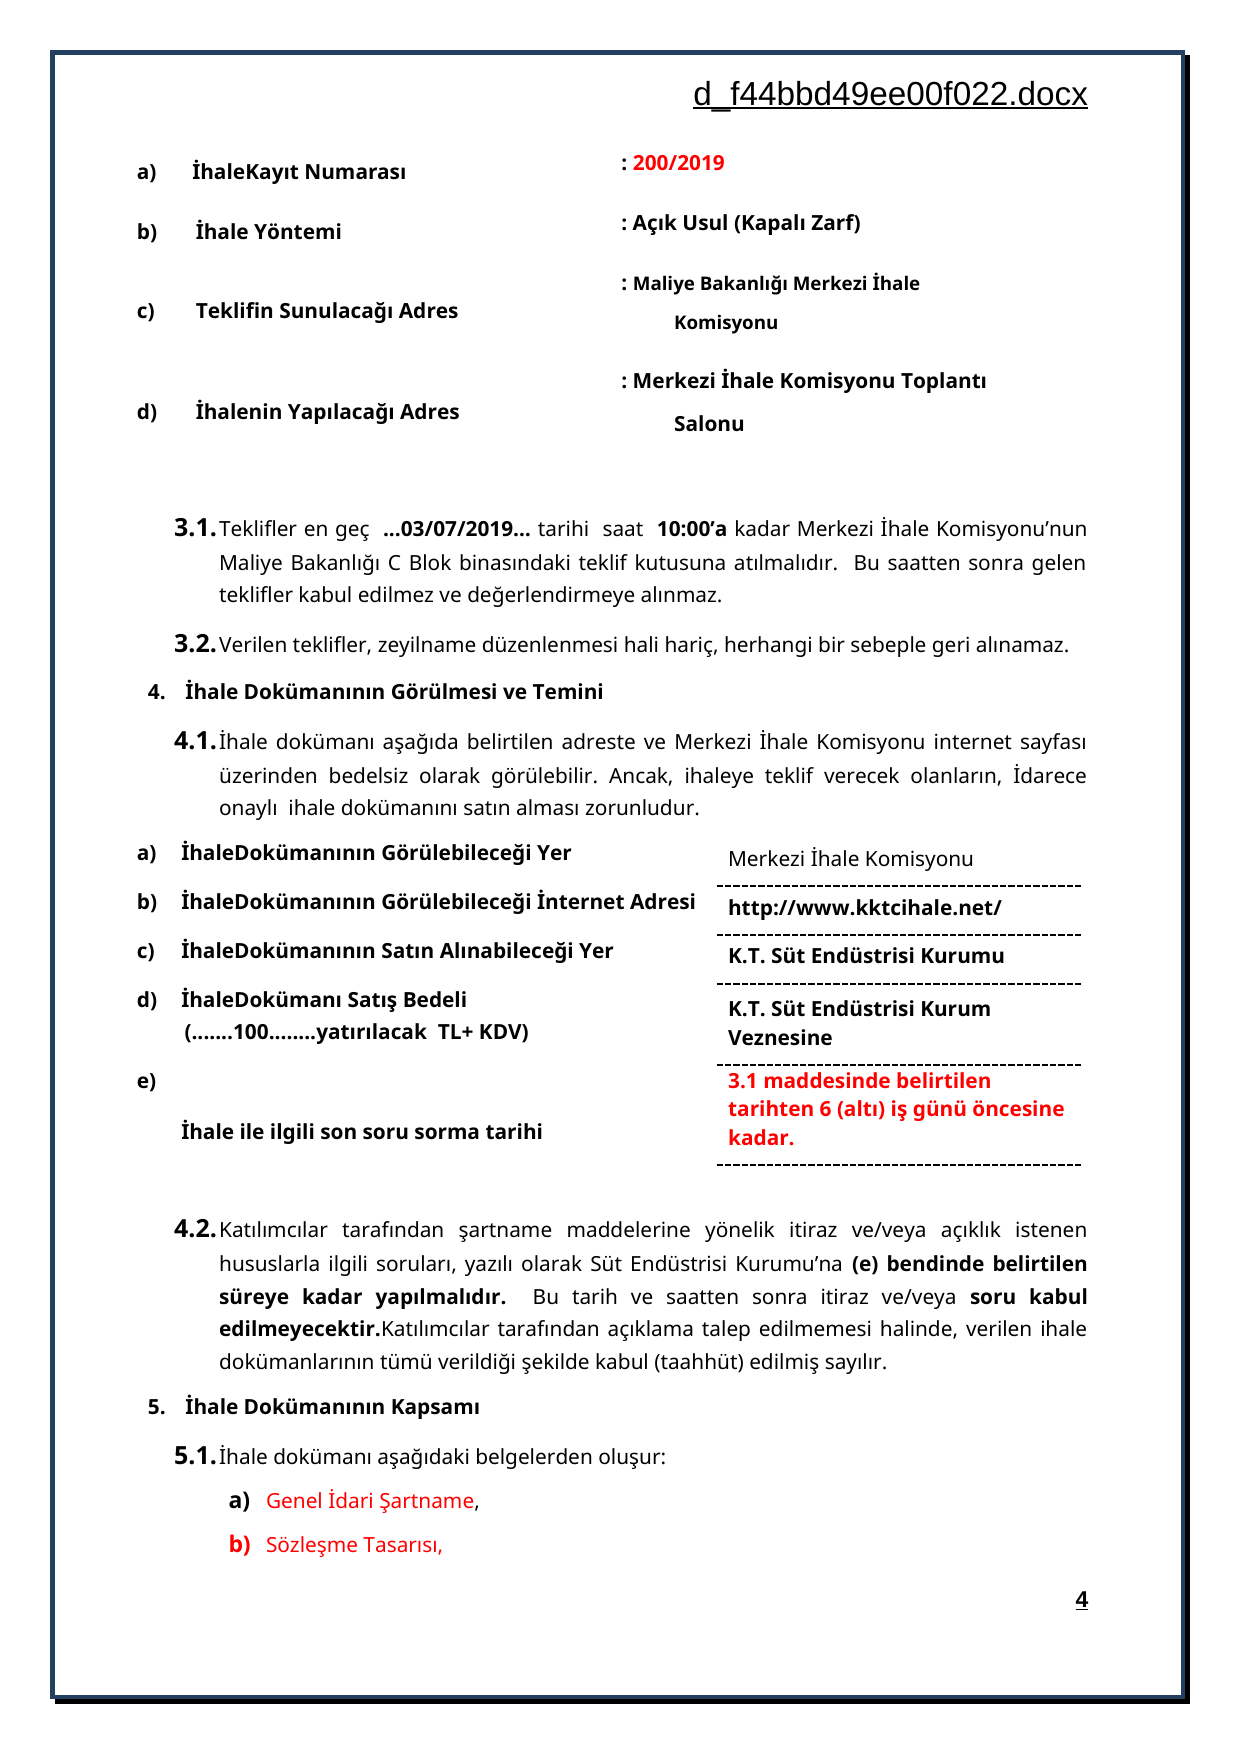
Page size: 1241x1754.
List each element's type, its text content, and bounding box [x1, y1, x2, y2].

table_cell İhale ile ilgili son soru sorma tarihi [170, 1064, 717, 1164]
table_cell [125, 1064, 170, 1164]
table_cell [125, 983, 170, 1064]
table_cell Teklifin Sunulacağı Adres [181, 268, 535, 366]
table_header İhaleKayıt Numarası [181, 148, 535, 208]
table_cell http://www.kktcihale.net/ [717, 885, 1083, 934]
list Katılımcılar tarafından şartname maddelerine yönelik itiraz ve/veya açıklık istenen hususlarla ilgili soruları, yazılı olarak Süt Endüstrisi Kurumu’na (e) bendinde belirtilen süreye kadar yapılmalıdır. Bu tarih ve saatten sonra itiraz ve/veya soru kabul edilmeyecektir.Katılımcılar tarafından açıklama talep edilmemesi halinde, verilen ihale dokümanlarının tümü verildiği şekilde kabul (taahhüt) edilmiş sayılır. [174, 1211, 1088, 1376]
table_cell İhaleDokümanının Satın Alınabileceği Yer [170, 934, 717, 983]
table_cell [125, 208, 181, 268]
table_cell İhalenin Yapılacağı Adres [181, 366, 535, 469]
list Teklifler en geç ...03/07/2019… tarihi saat 10:00’a kadar Merkezi İhale Komisyonu’nun Maliye Bakanlığı C Blok binasındaki teklif kutusuna atılmalıdır. Bu saatten sonra gelen teklifler kabul edilmez ve değerlendirmeye alınmaz. [174, 510, 1088, 609]
list İhale dokümanı aşağıdaki belgelerden oluşur: [174, 1437, 1088, 1471]
list İhale Dokümanının Görülmesi ve Temini [148, 677, 1088, 706]
table_header : 200/2019 [535, 148, 1031, 208]
table_header Merkezi İhale Komisyonu [717, 839, 1083, 885]
table_cell [125, 885, 170, 934]
list Verilen teklifler, zeyilname düzenlenmesi hali hariç, herhangi bir sebeple geri alınamaz. [174, 626, 1088, 660]
table_cell 3.1 maddesinde belirtilen tarihten 6 (altı) iş günü öncesine kadar. [717, 1064, 1083, 1164]
table_cell [125, 268, 181, 366]
list İhale Dokümanının Kapsamı [148, 1392, 1088, 1421]
table_cell K.T. Süt Endüstrisi Kurumu [717, 934, 1083, 983]
table_cell [125, 366, 181, 469]
table_cell : Merkezi İhale Komisyonu Toplantı Salonu [535, 366, 1031, 469]
table_cell : Açık Usul (Kapalı Zarf) [535, 208, 1031, 268]
table_header [125, 839, 170, 885]
table_cell İhaleDokümanı Satış Bedeli (.......100........yatırılacak TL+ KDV) [170, 983, 717, 1064]
table_cell İhaleDokümanının Görülebileceği İnternet Adresi [170, 885, 717, 934]
list Sözleşme Tasarısı, [228, 1528, 1088, 1559]
table_header [125, 148, 181, 208]
table_header İhaleDokümanının Görülebileceği Yer [170, 839, 717, 885]
table_cell İhale Yöntemi [181, 208, 535, 268]
table_cell : Maliye Bakanlığı Merkezi İhale Komisyonu [535, 268, 1031, 366]
list Genel İdari Şartname, [228, 1484, 1088, 1515]
table_cell K.T. Süt Endüstrisi Kurum Veznesine [717, 983, 1083, 1064]
table_cell [125, 934, 170, 983]
list İhale dokümanı aşağıda belirtilen adreste ve Merkezi İhale Komisyonu internet sayfası üzerinden bedelsiz olarak görülebilir. Ancak, ihaleye teklif verecek olanların, İdarece onaylı ihale dokümanını satın alması zorunludur. [174, 722, 1088, 822]
